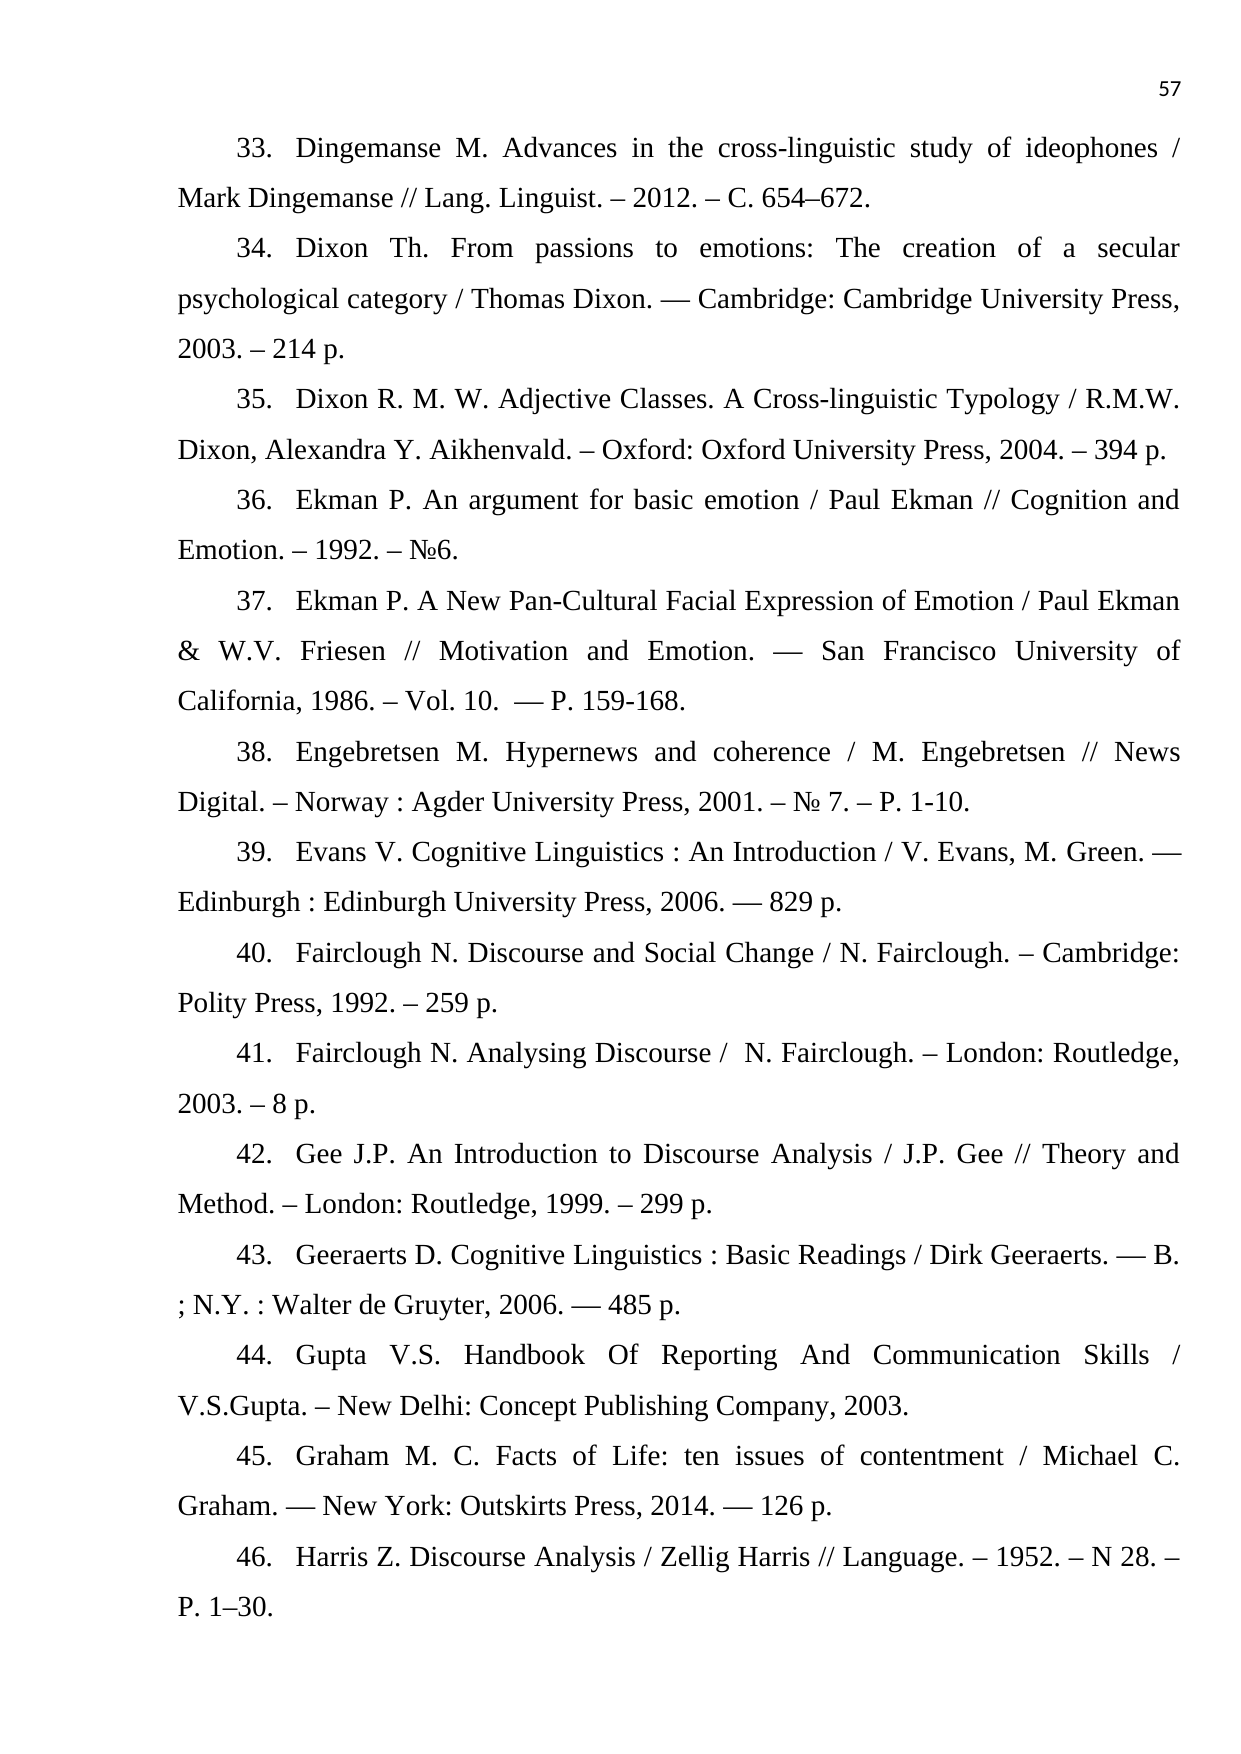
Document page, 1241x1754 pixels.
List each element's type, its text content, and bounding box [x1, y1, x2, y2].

list Geeraerts D. Cognitive Linguistics : Basic Readings / Dirk Geeraerts. — B. ; N.Y. : Walter de Gruyter, 2006. — 485 p. [177, 1237, 1181, 1321]
list Dixon Th. From passions to emotions: The creation of a secular psychological category / Thomas Dixon. — Cambridge: Cambridge University Press, 2003. – 214 p. [177, 231, 1181, 365]
list Harris Z. Discourse Analysis / Zellig Harris // Language. – 1952. – N 28. – P. 1–30. [177, 1539, 1181, 1622]
list Dingemanse M. Advances in the cross-linguistic study of ideophones / Mark Dingemanse // Lang. Linguist. – 2012. – С. 654–672. [177, 130, 1181, 214]
list Gee J.P. An Introduction to Discourse Analysis / J.P. Gee // Theory and Method. – London: Routledge, 1999. – 299 p. [177, 1136, 1181, 1220]
list Gupta V.S. Handbook Of Reporting And Communication Skills / V.S.Gupta. – New Delhi: Concept Publishing Company, 2003. [177, 1337, 1181, 1421]
list Dixon R. M. W. Adjective Classes. A Cross-linguistic Typology / R.M.W. Dixon, Alexandra Y. Aikhenvald. – Oxford: Oxford University Press, 2004. – 394 p. [177, 381, 1181, 465]
list Evans V. Cognitive Linguistics : An Introduction / V. Evans, M. Green. — Edinburgh : Edinburgh University Press, 2006. — 829 p. [177, 834, 1181, 918]
list Graham M. C. Facts of Life: ten issues of contentment / Michael C. Graham. — New York: Outskirts Press, 2014. — 126 p. [177, 1438, 1181, 1522]
list Ekman P. A New Pan-Cultural Facial Expression of Emotion / Paul Ekman & W.V. Friesen // Motivation and Emotion. — San Francisco University of California, 1986. – Vol. 10. — P. 159-168. [177, 583, 1181, 717]
list Engebretsen M. Hypernews and coherence / M. Engebretsen // News Digital. – Norway : Agder University Press, 2001. – № 7. – P. 1-10. [177, 734, 1181, 817]
list Fairclough N. Discourse and Social Change / N. Fairclough. – Cambridge: Polity Press, 1992. – 259 p. [177, 935, 1181, 1019]
list Ekman P. An argument for basic emotion / Paul Ekman // Cognition and Emotion. – 1992. – №6. [177, 482, 1181, 566]
list Fairclough N. Analysing Discourse / N. Fairclough. – London: Routledge, 2003. – 8 p. [177, 1036, 1181, 1119]
